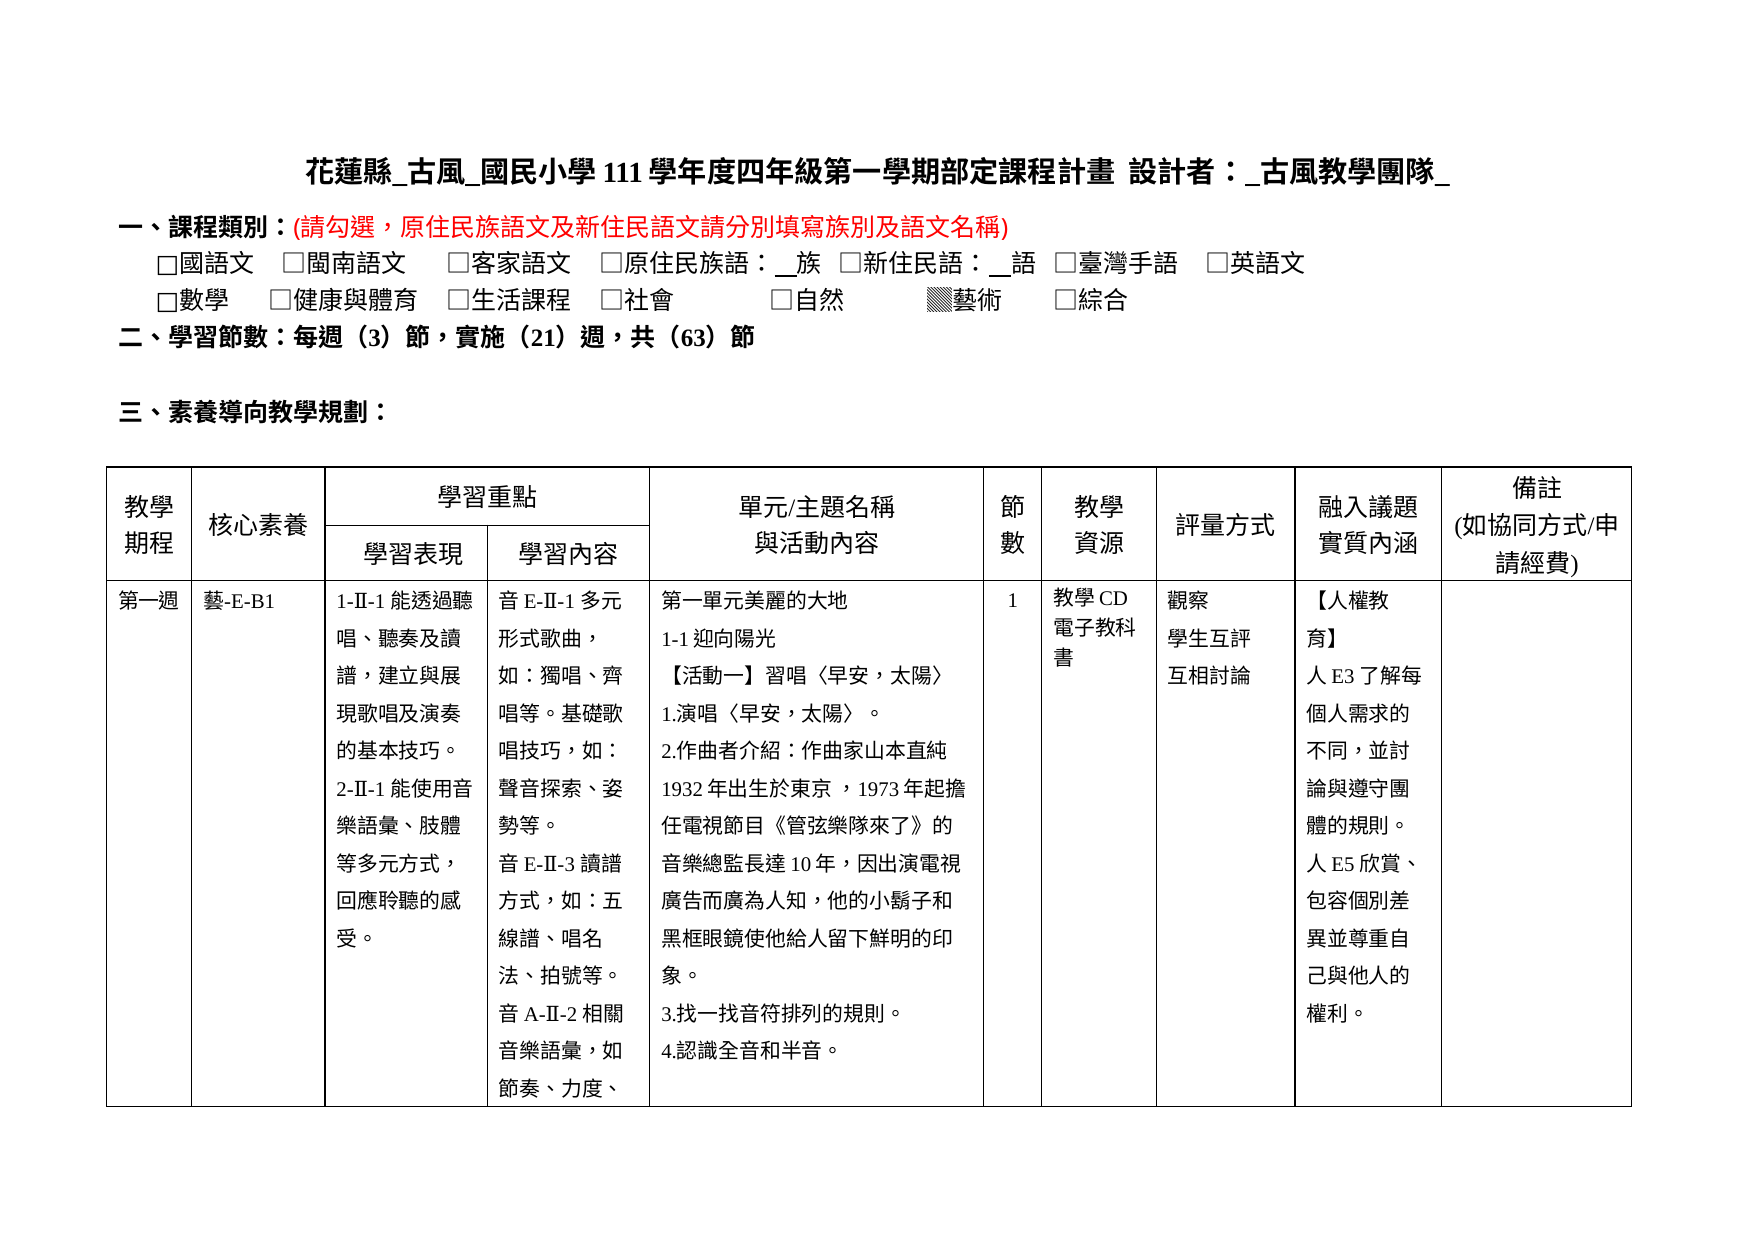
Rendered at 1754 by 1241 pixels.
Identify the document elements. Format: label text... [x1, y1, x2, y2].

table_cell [488, 581, 649, 1106]
table_header 節數 [984, 468, 1041, 580]
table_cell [1296, 581, 1441, 1106]
table_cell 第一週 [107, 581, 191, 1106]
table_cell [326, 581, 487, 1106]
table_header 教學 資源 [1042, 468, 1156, 580]
list □數學 □健康與體育 □生活課程 □社會 □自然 ▓藝術 □綜合 [155, 280, 1636, 316]
table_cell 學習內容 [488, 526, 649, 580]
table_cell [650, 581, 983, 1106]
table_header 單元/主題名稱 與活動內容 [650, 468, 983, 580]
table_cell 1 [984, 581, 1041, 1106]
table_cell 學習表現 [326, 526, 487, 580]
table_header 教學期程 [107, 468, 191, 580]
table_header 評量方式 [1157, 468, 1294, 580]
table_cell 教學CD 電子教科書 [1042, 581, 1156, 1106]
table_header 備註 (如協同方式/申請經費) [1442, 468, 1631, 580]
text 花蓮縣_古風_國民小學111學年度四年級第一學期部定課程計畫 設計者：_古風教學團隊_ [118, 133, 1636, 208]
list 課程類別：(請勾選，原住民族語文及新住民語文請分別填寫族別及語文名稱) [118, 208, 1636, 244]
table_cell 藝-E-B1 [192, 581, 324, 1106]
table_header 融入議題 實質內涵 [1296, 468, 1441, 580]
list 三、素養導向教學規劃： [118, 391, 1636, 429]
table_cell [1442, 581, 1631, 1106]
list 二、學習節數：每週（3）節，實施（21）週，共（63）節 [118, 316, 1636, 354]
table_header 核心素養 [192, 468, 324, 580]
list □國語文 □閩南語文 □客家語文 □原住民族語： 族 □新住民語： 語 □臺灣手語 □英語文 [155, 244, 1636, 280]
table_cell 觀察 學生互評 互相討論 [1157, 581, 1294, 1106]
table_header 學習重點 [326, 468, 649, 524]
